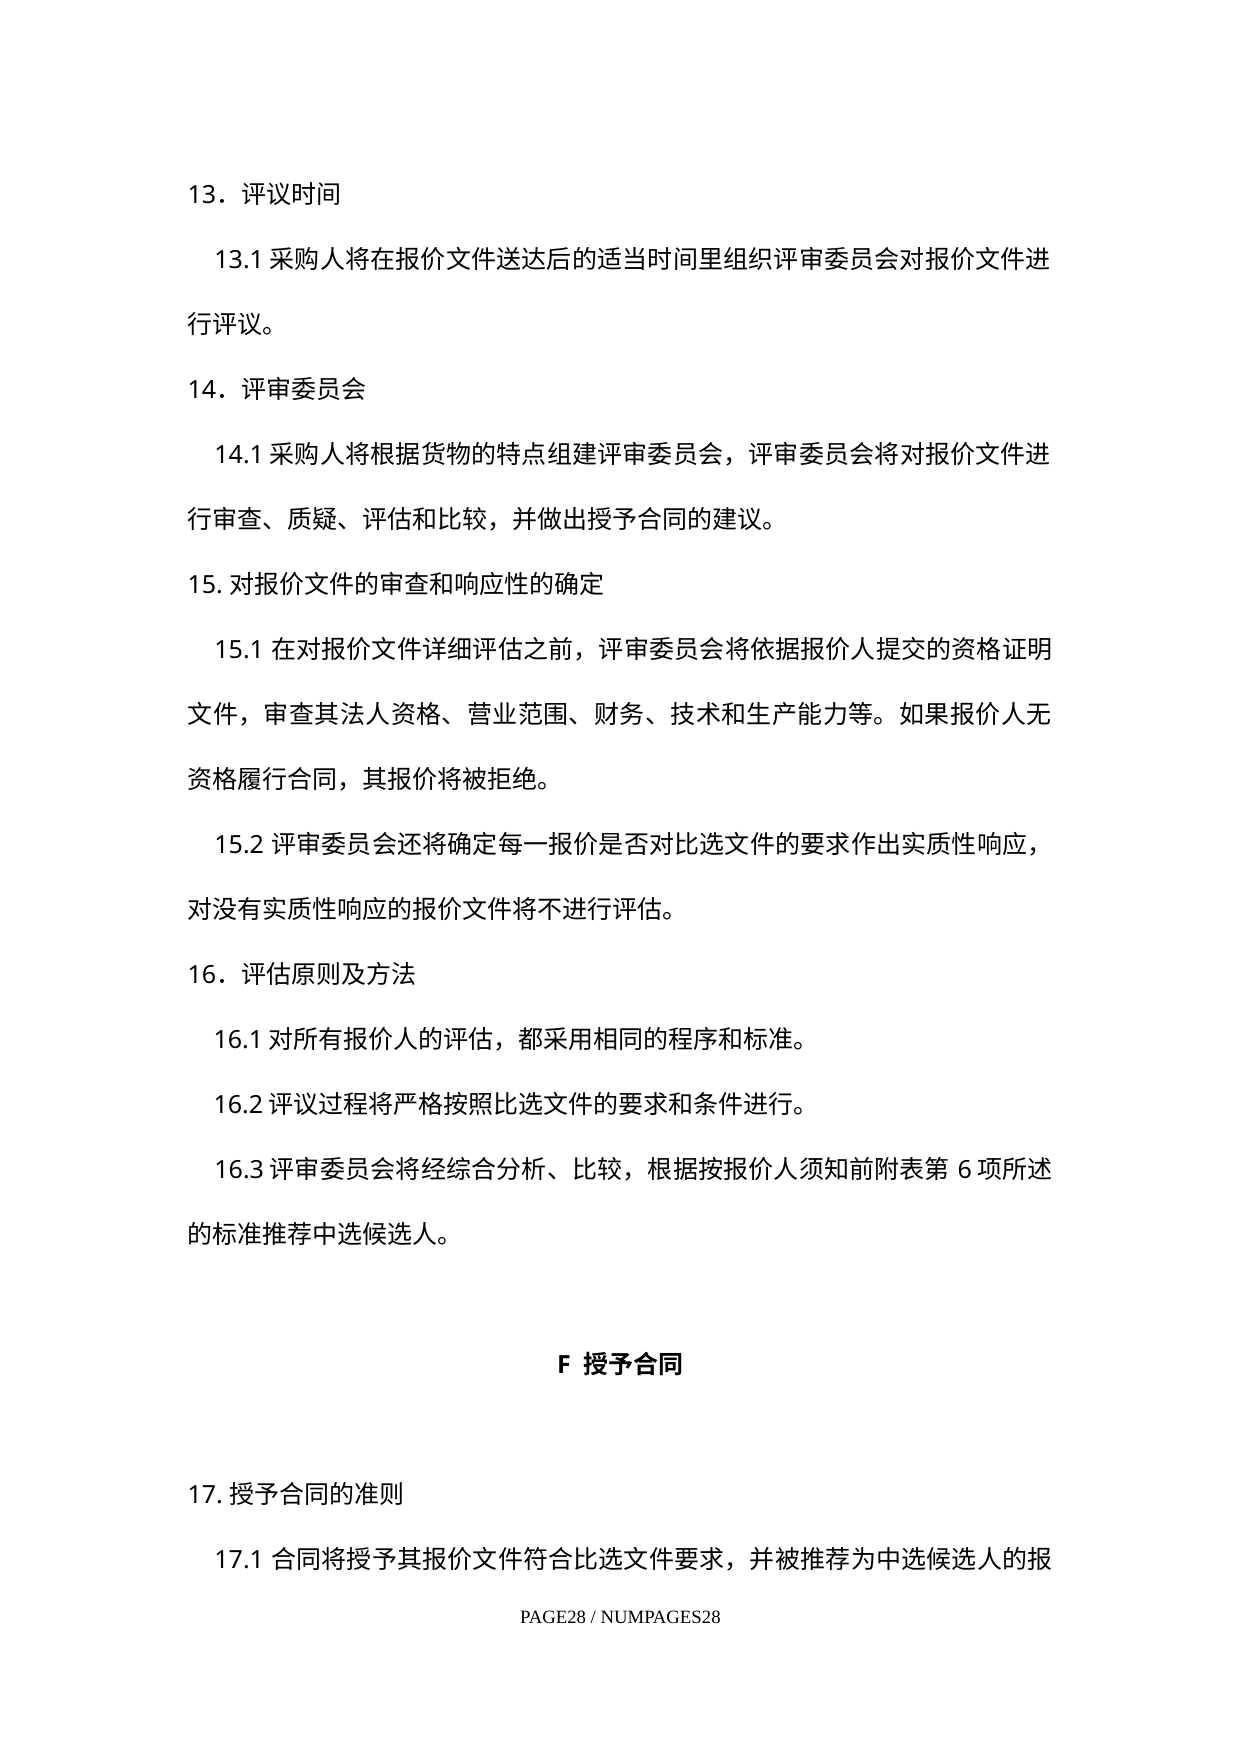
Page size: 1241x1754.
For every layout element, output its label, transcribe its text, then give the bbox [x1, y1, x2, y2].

text 16.1对所有报价人的评估，都采用相同的程序和标准。 [187, 1005, 1053, 1070]
text 15.2 评审委员会还将确定每一报价是否对比选文件的要求作出实质性响应，对没有实质性响应的报价文件将不进行评估。 [187, 810, 1053, 940]
text 15.1 在对报价文件详细评估之前，评审委员会将依据报价人提交的资格证明文件，审查其法人资格、营业范围、财务、技术和生产能力等。如果报价人无资格履行合同，其报价将被拒绝。 [187, 615, 1053, 810]
text 14．评审委员会 [187, 355, 1053, 420]
text 13.1采购人将在报价文件送达后的适当时间里组织评审委员会对报价文件进行评议。 [187, 225, 1053, 355]
text 16．评估原则及方法 [187, 940, 1053, 1005]
text 15. 对报价文件的审查和响应性的确定 [187, 550, 1053, 615]
text 16.2评议过程将严格按照比选文件的要求和条件进行。 [187, 1070, 1053, 1135]
text 13．评议时间 [187, 160, 1053, 225]
text F 授予合同 [187, 1330, 1053, 1395]
text 17. 授予合同的准则 [187, 1460, 1053, 1525]
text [187, 1525, 1053, 1590]
text 14.1采购人将根据货物的特点组建评审委员会，评审委员会将对报价文件进行审查、质疑、评估和比较，并做出授予合同的建议。 [187, 420, 1053, 550]
text 16.3评审委员会将经综合分析、比较，根据按报价人须知前附表第6项所述的标准推荐中选候选人。 [187, 1135, 1053, 1265]
